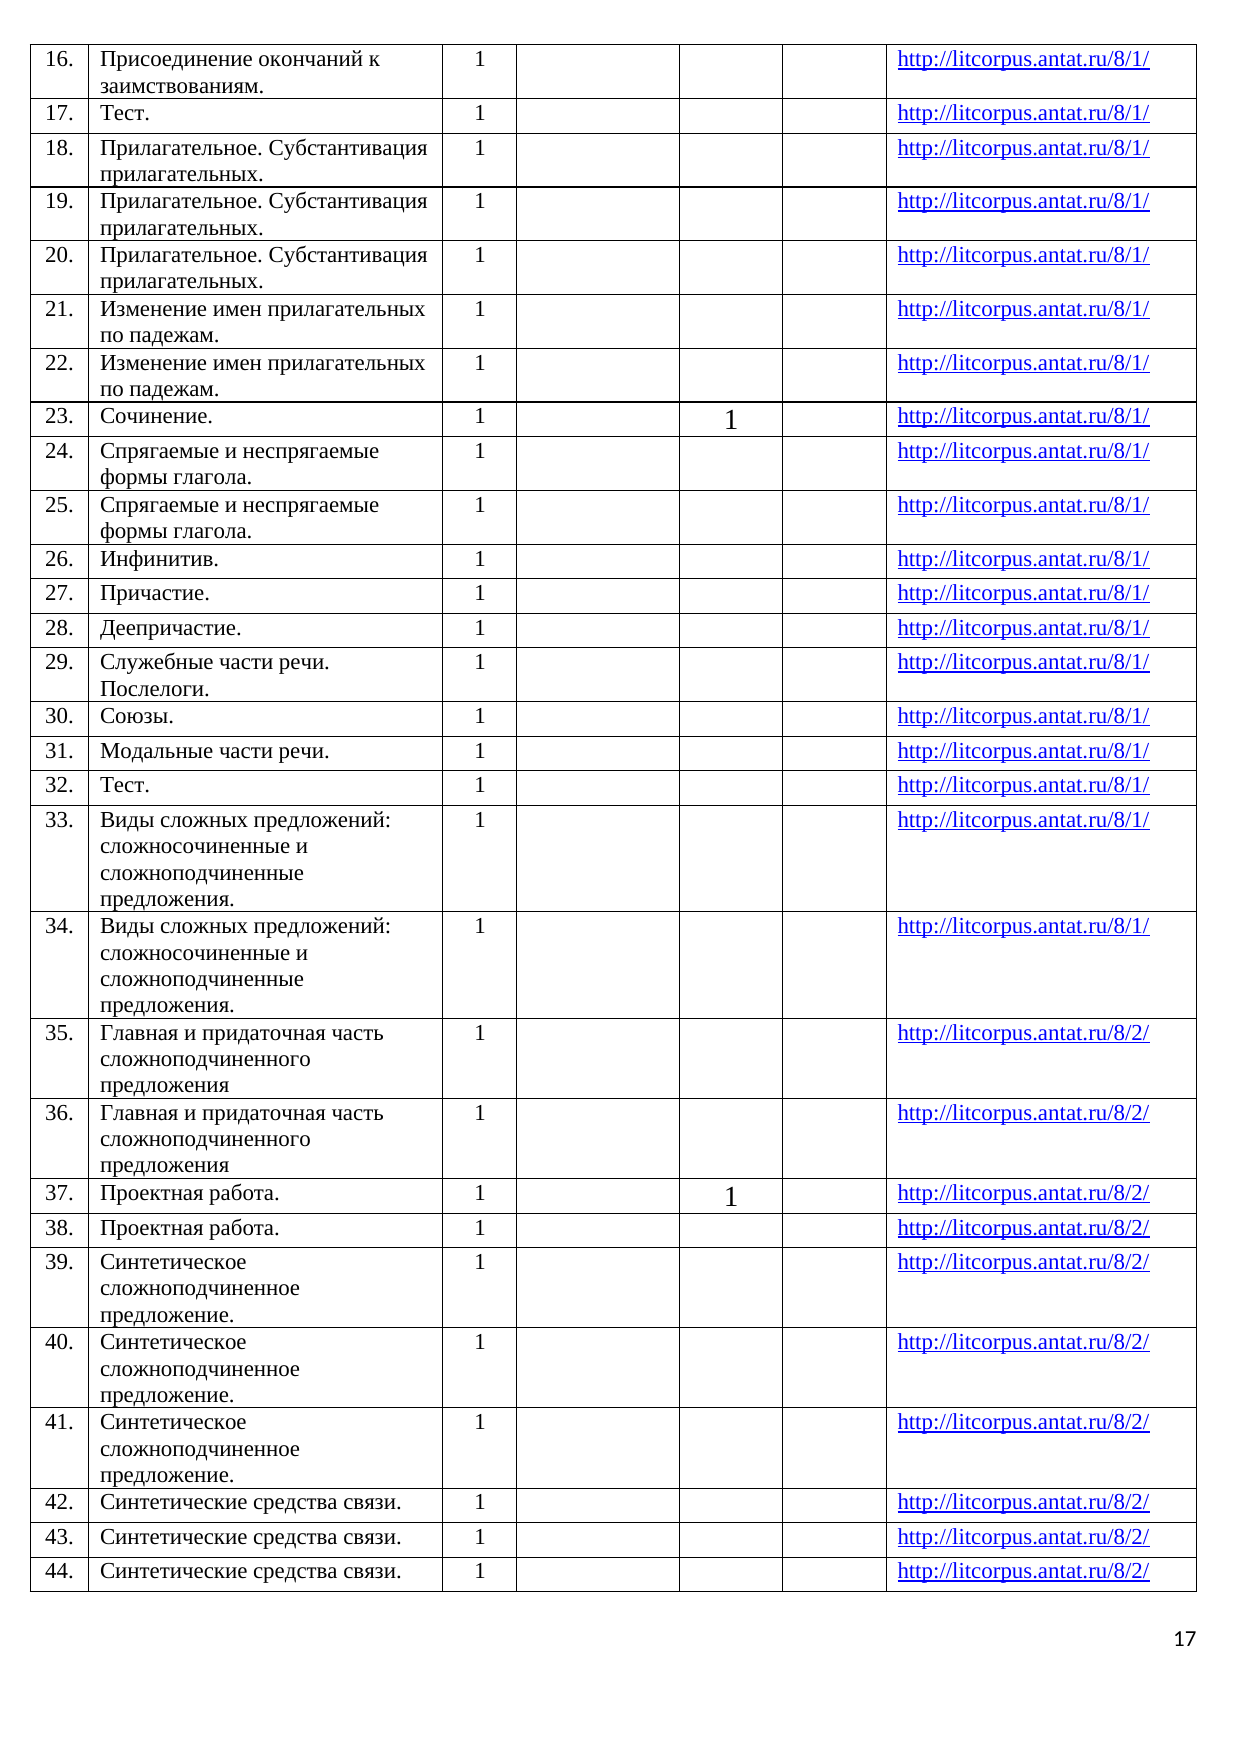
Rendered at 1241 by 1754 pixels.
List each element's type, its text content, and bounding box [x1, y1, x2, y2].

table_cell [783, 1523, 886, 1557]
table_cell [517, 1248, 679, 1327]
table_cell [783, 403, 886, 436]
table_cell [517, 1489, 679, 1522]
table_cell [517, 771, 679, 805]
table_cell 31. [31, 737, 88, 770]
table_cell Служебные части речи. Послелоги. [89, 648, 442, 701]
table_cell 21. [31, 295, 88, 348]
table_cell [680, 295, 782, 348]
table_cell [783, 1248, 886, 1327]
table_cell 33. [31, 806, 88, 911]
table_cell [680, 437, 782, 490]
table_cell Синтетические средства связи. [89, 1523, 442, 1557]
table_cell [680, 134, 782, 186]
table_cell 20. [31, 241, 88, 294]
table_cell 1 [443, 134, 516, 186]
table_cell 16. [31, 45, 88, 98]
table_cell [680, 614, 782, 647]
table_cell http://litcorpus.antat.ru/8/1/ [887, 648, 1196, 701]
table_cell 39. [31, 1248, 88, 1327]
table_cell [517, 702, 679, 736]
table_cell Спрягаемые и неспрягаемые формы глагола. [89, 491, 442, 543]
table_cell 1 [443, 702, 516, 736]
table_cell [783, 806, 886, 911]
table_cell Тест. [89, 771, 442, 805]
table_cell 23. [31, 403, 88, 436]
table_cell [680, 579, 782, 613]
table_cell http://litcorpus.antat.ru/8/1/ [887, 349, 1196, 401]
table_cell [517, 491, 679, 543]
table_cell 1 [443, 648, 516, 701]
table_cell 1 [443, 737, 516, 770]
table_cell [680, 702, 782, 736]
table_cell 1 [443, 99, 516, 133]
table_cell [517, 45, 679, 98]
table_cell http://litcorpus.antat.ru/8/1/ [887, 188, 1196, 240]
table_cell [517, 806, 679, 911]
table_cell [887, 134, 1196, 186]
table_cell [680, 912, 782, 1018]
table_cell 1 [443, 1408, 516, 1487]
table_cell Главная и придаточная часть сложноподчиненного предложения [89, 1099, 442, 1178]
table_cell [680, 188, 782, 240]
table_cell 1 [443, 1248, 516, 1327]
table_cell 41. [31, 1408, 88, 1487]
table_cell http://litcorpus.antat.ru/8/1/ [887, 912, 1196, 1018]
table_cell [517, 545, 679, 578]
table_cell 1 [443, 491, 516, 543]
table_cell 1 [443, 1099, 516, 1178]
table_cell [783, 99, 886, 133]
table_cell 1 [443, 437, 516, 490]
table_cell Изменение имен прилагательных по падежам. [89, 295, 442, 348]
table_cell [783, 1179, 886, 1212]
table_cell [680, 241, 782, 294]
table_cell 1 [443, 1214, 516, 1247]
table_cell 36. [31, 1099, 88, 1178]
table_cell [680, 1558, 782, 1591]
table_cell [887, 1558, 1196, 1591]
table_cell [89, 45, 442, 98]
table_cell 1 [443, 241, 516, 294]
table_cell 28. [31, 614, 88, 647]
table_cell [517, 437, 679, 490]
table_cell [517, 349, 679, 401]
table_cell http://litcorpus.antat.ru/8/2/ [887, 1408, 1196, 1487]
table_cell 1 [680, 403, 782, 436]
table_cell http://litcorpus.antat.ru/8/1/ [887, 241, 1196, 294]
table_cell 1 [443, 403, 516, 436]
table_cell 34. [31, 912, 88, 1018]
table_cell [783, 437, 886, 490]
table_cell Прилагательное. Субстантивация прилагательных. [89, 134, 442, 186]
table_cell [517, 134, 679, 186]
table_cell 22. [31, 349, 88, 401]
table_cell http://litcorpus.antat.ru/8/2/ [887, 1099, 1196, 1178]
table_cell 17. [31, 99, 88, 133]
table_cell [783, 702, 886, 736]
table_cell 1 [443, 349, 516, 401]
table_cell http://litcorpus.antat.ru/8/1/ [887, 403, 1196, 436]
table_cell 37. [31, 1179, 88, 1212]
table_cell 24. [31, 437, 88, 490]
table_cell [680, 545, 782, 578]
table_cell [517, 648, 679, 701]
table_cell http://litcorpus.antat.ru/8/1/ [887, 702, 1196, 736]
table_cell 1 [443, 912, 516, 1018]
table_cell [783, 349, 886, 401]
table_cell [680, 99, 782, 133]
table_cell [680, 1214, 782, 1247]
table_cell [517, 1558, 679, 1591]
table_cell [783, 1214, 886, 1247]
table_cell [517, 99, 679, 133]
table_cell 1 [443, 295, 516, 348]
table_cell 1 [443, 1328, 516, 1407]
table_cell http://litcorpus.antat.ru/8/2/ [887, 1523, 1196, 1557]
table_cell [783, 1328, 886, 1407]
table_cell 44. [31, 1558, 88, 1591]
table_cell http://litcorpus.antat.ru/8/1/ [887, 771, 1196, 805]
table_cell [517, 912, 679, 1018]
table_cell 19. [31, 188, 88, 240]
table_cell 1 [443, 545, 516, 578]
table_cell 1 [443, 579, 516, 613]
table_cell [783, 241, 886, 294]
table_cell [680, 648, 782, 701]
table_cell Союзы. [89, 702, 442, 736]
table_cell [680, 1523, 782, 1557]
table_cell [680, 1489, 782, 1522]
table_cell [783, 1558, 886, 1591]
table_cell Инфинитив. [89, 545, 442, 578]
table_cell [517, 241, 679, 294]
table_cell [680, 1019, 782, 1098]
table_cell 1 [443, 1523, 516, 1557]
table_cell http://litcorpus.antat.ru/8/1/ [887, 437, 1196, 490]
table_cell http://litcorpus.antat.ru/8/2/ [887, 1489, 1196, 1522]
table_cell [887, 99, 1196, 133]
table_cell 1 [443, 1019, 516, 1098]
table_cell 1 [443, 771, 516, 805]
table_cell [89, 1558, 442, 1591]
table_cell 1 [443, 188, 516, 240]
table_cell Спрягаемые и неспрягаемые формы глагола. [89, 437, 442, 490]
table_cell [517, 1328, 679, 1407]
table_cell Синтетическое сложноподчиненное предложение. [89, 1248, 442, 1327]
table_cell Тест. [89, 99, 442, 133]
table_cell Прилагательное. Субстантивация прилагательных. [89, 241, 442, 294]
table_cell [517, 1523, 679, 1557]
table_cell Виды сложных предложений: сложносочиненные и сложноподчиненные предложения. [89, 912, 442, 1018]
table_cell Проектная работа. [89, 1214, 442, 1247]
table_cell [517, 737, 679, 770]
table_cell [783, 912, 886, 1018]
table_cell http://litcorpus.antat.ru/8/1/ [887, 295, 1196, 348]
table_cell [783, 134, 886, 186]
table_cell Модальные части речи. [89, 737, 442, 770]
table_cell 25. [31, 491, 88, 543]
table_cell [680, 491, 782, 543]
table_cell Синтетическое сложноподчиненное предложение. [89, 1328, 442, 1407]
table_cell http://litcorpus.antat.ru/8/1/ [887, 545, 1196, 578]
table_cell [517, 295, 679, 348]
table_cell Прилагательное. Субстантивация прилагательных. [89, 188, 442, 240]
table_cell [887, 45, 1196, 98]
table_cell [783, 648, 886, 701]
table_cell 43. [31, 1523, 88, 1557]
table_cell Изменение имен прилагательных по падежам. [89, 349, 442, 401]
table_cell [783, 737, 886, 770]
table_cell [517, 188, 679, 240]
table_cell [680, 1328, 782, 1407]
table_cell [783, 45, 886, 98]
table_cell [517, 1214, 679, 1247]
table_cell [517, 1099, 679, 1178]
table_cell [680, 1099, 782, 1178]
table_cell 29. [31, 648, 88, 701]
table_cell [680, 737, 782, 770]
table_cell Виды сложных предложений: сложносочиненные и сложноподчиненные предложения. [89, 806, 442, 911]
table_cell [783, 1099, 886, 1178]
table_cell [517, 1179, 679, 1212]
table_cell Причастие. [89, 579, 442, 613]
table_cell http://litcorpus.antat.ru/8/2/ [887, 1019, 1196, 1098]
table_cell http://litcorpus.antat.ru/8/2/ [887, 1248, 1196, 1327]
table_cell Главная и придаточная часть сложноподчиненного предложения [89, 1019, 442, 1098]
table_cell [783, 491, 886, 543]
table_cell [783, 771, 886, 805]
table_cell 32. [31, 771, 88, 805]
table_cell 42. [31, 1489, 88, 1522]
table_cell http://litcorpus.antat.ru/8/1/ [887, 614, 1196, 647]
table_cell [783, 1408, 886, 1487]
table_cell http://litcorpus.antat.ru/8/2/ [887, 1214, 1196, 1247]
table_cell 1 [443, 806, 516, 911]
table_cell [517, 403, 679, 436]
table_cell 1 [443, 614, 516, 647]
table_cell 40. [31, 1328, 88, 1407]
table_cell [680, 806, 782, 911]
table_cell 18. [31, 134, 88, 186]
table_cell http://litcorpus.antat.ru/8/1/ [887, 806, 1196, 911]
table_cell [783, 614, 886, 647]
table_cell 1 [443, 1489, 516, 1522]
table_cell [783, 1489, 886, 1522]
table_cell 27. [31, 579, 88, 613]
table_cell [517, 1408, 679, 1487]
table_cell 1 [443, 45, 516, 98]
table_cell 1 [443, 1558, 516, 1591]
table_cell 30. [31, 702, 88, 736]
table_cell http://litcorpus.antat.ru/8/1/ [887, 737, 1196, 770]
table_cell [783, 545, 886, 578]
table_cell http://litcorpus.antat.ru/8/2/ [887, 1179, 1196, 1212]
table_cell [783, 1019, 886, 1098]
table_cell [517, 614, 679, 647]
table_cell [680, 771, 782, 805]
table_cell Синтетическое сложноподчиненное предложение. [89, 1408, 442, 1487]
table_cell [783, 579, 886, 613]
table_cell 38. [31, 1214, 88, 1247]
table_cell [783, 295, 886, 348]
table_cell Деепричастие. [89, 614, 442, 647]
table_cell Проектная работа. [89, 1179, 442, 1212]
table_cell [680, 349, 782, 401]
table_cell [680, 1248, 782, 1327]
table_cell 1 [443, 1179, 516, 1212]
table_cell 35. [31, 1019, 88, 1098]
table_cell [783, 188, 886, 240]
table_cell [680, 1408, 782, 1487]
table_cell 26. [31, 545, 88, 578]
table_cell http://litcorpus.antat.ru/8/1/ [887, 491, 1196, 543]
table_cell [517, 579, 679, 613]
table_cell Синтетические средства связи. [89, 1489, 442, 1522]
table_cell [517, 1019, 679, 1098]
table_cell http://litcorpus.antat.ru/8/1/ [887, 579, 1196, 613]
table_cell Сочинение. [89, 403, 442, 436]
table_cell 1 [680, 1179, 782, 1212]
table_cell http://litcorpus.antat.ru/8/2/ [887, 1328, 1196, 1407]
table_cell [680, 45, 782, 98]
